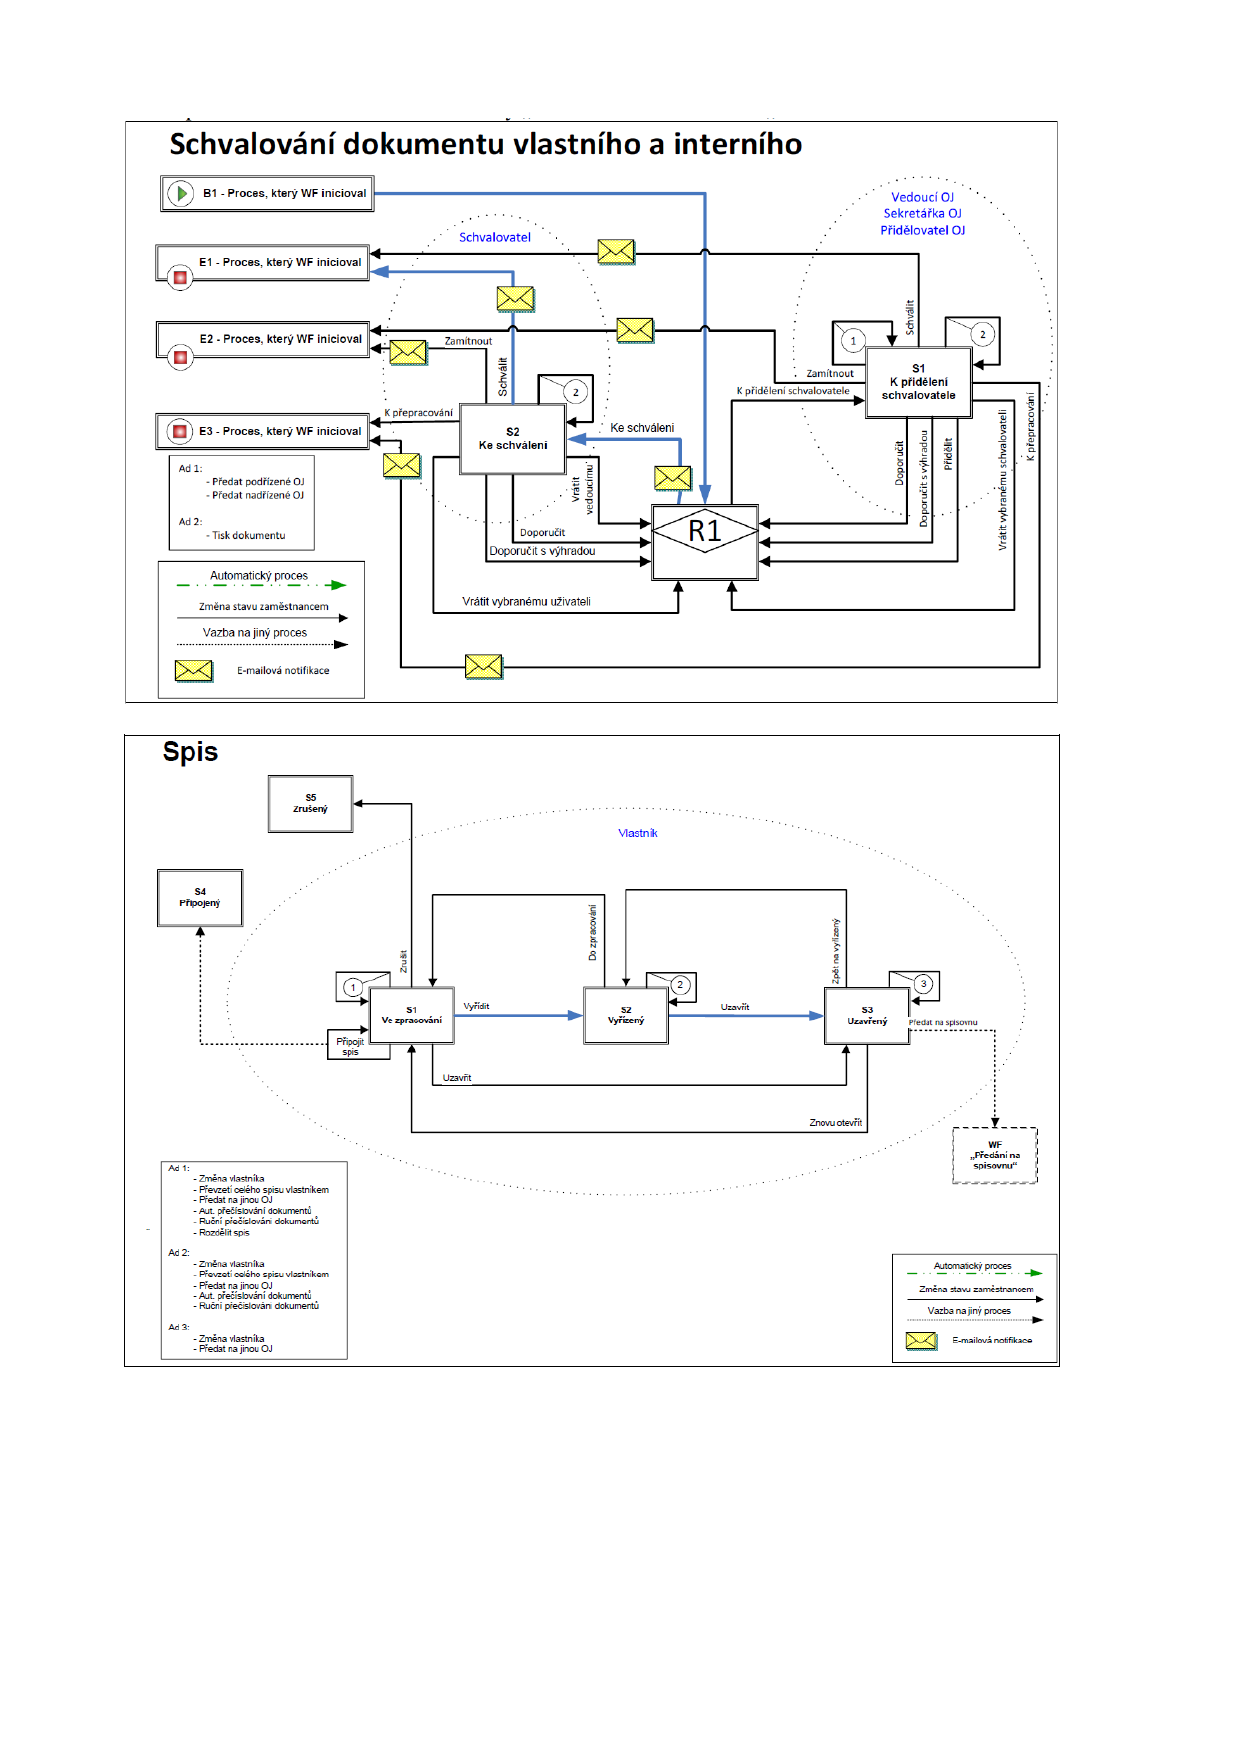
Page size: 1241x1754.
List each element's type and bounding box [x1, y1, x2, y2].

picture [118, 118, 1062, 708]
picture [118, 726, 1064, 1383]
